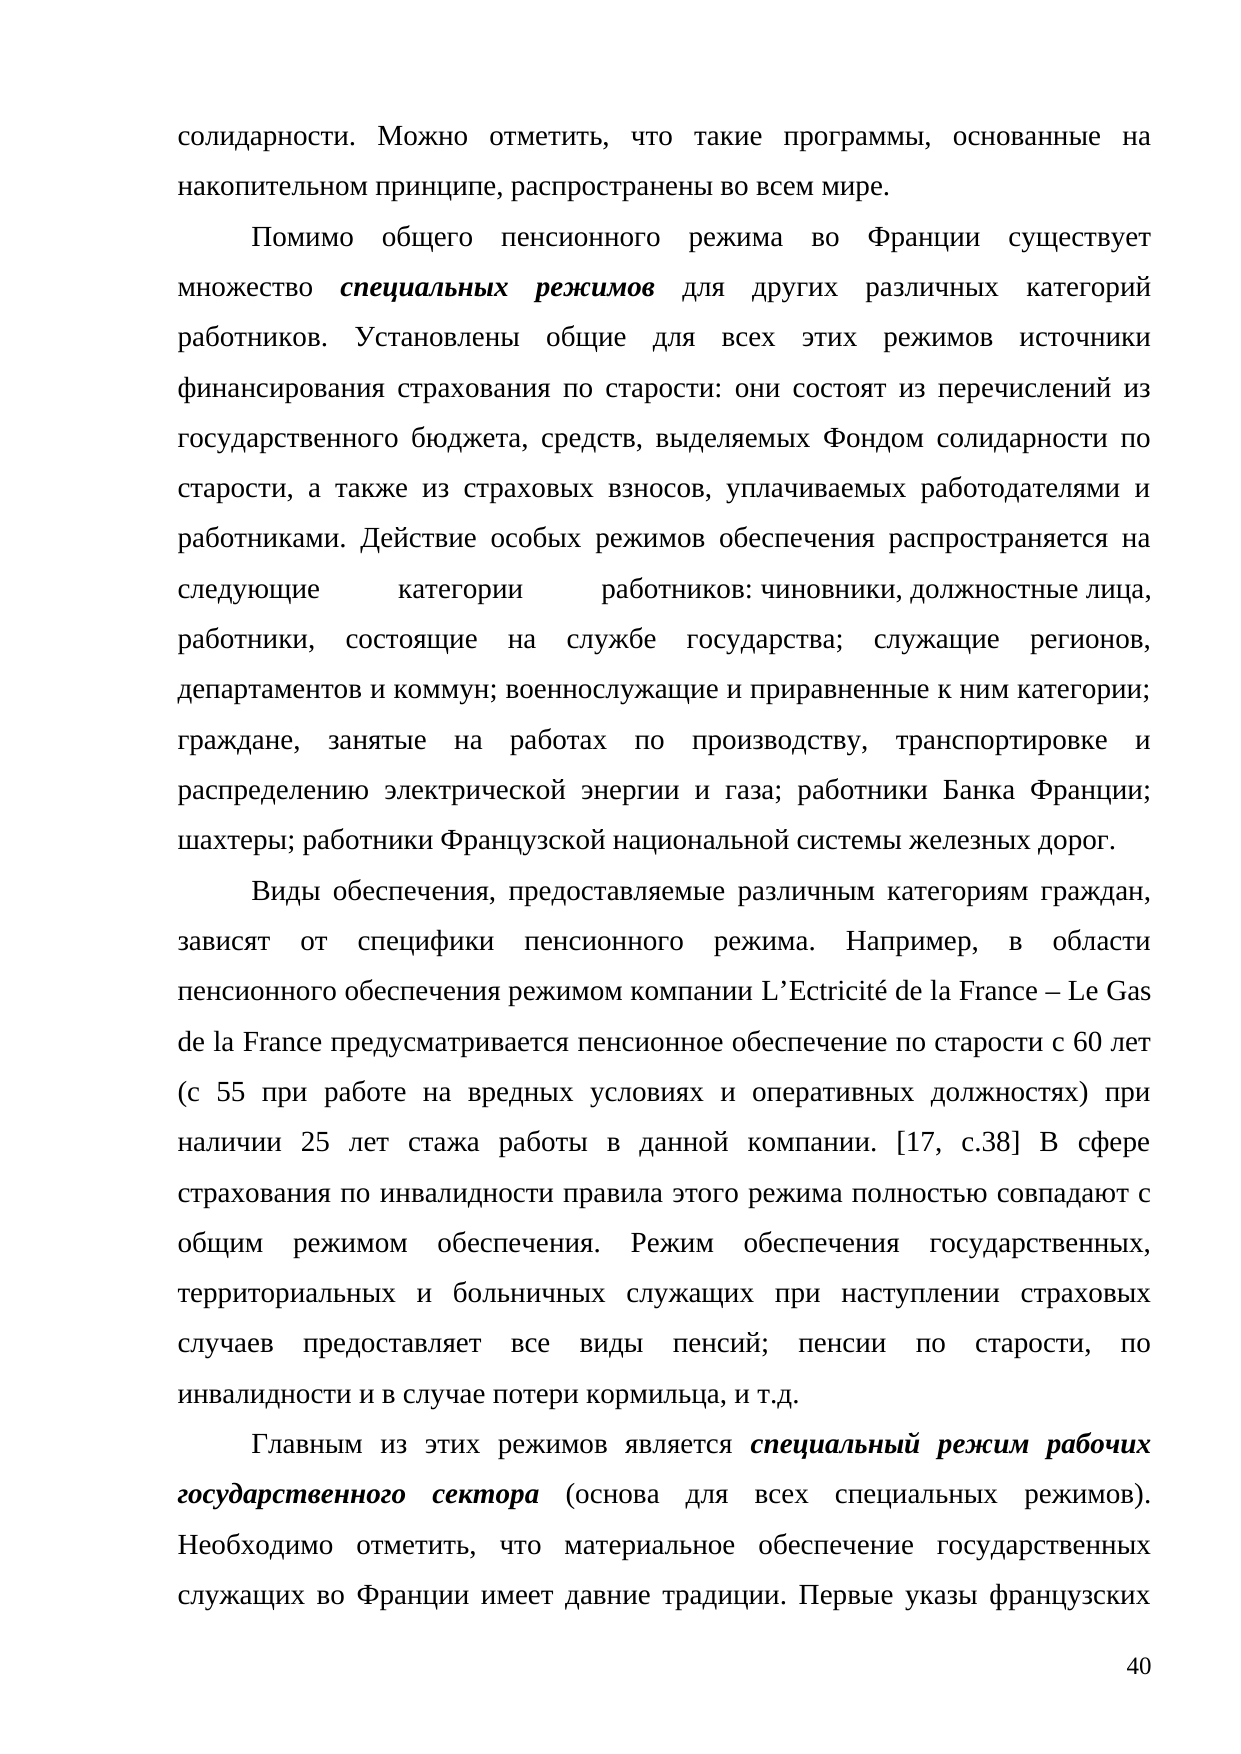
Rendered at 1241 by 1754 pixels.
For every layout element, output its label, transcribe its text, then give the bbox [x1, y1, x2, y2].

text Виды обеспечения, предоставляемые различным категориям граждан, зависят от специфики пенсионного режима. Например, в области пенсионного обеспечения режимом компании L’Ectricité de – Le Gas de предусматривается пенсионное обеспечение по старости с 60 лет (с 55 при работе на вредных условиях и оперативных должностях) при наличии 25 лет стажа работы в данной компании. [17, с.38] В сфере страхования по инвалидности правила этого режима полностью совпадают с общим режимом обеспечения. Режим обеспечения государственных, территориальных и больничных служащих при наступлении страховых случаев предоставляет все виды пенсий; пенсии по старости, по инвалидности и в случае потери кормильца, и т.д. [177, 873, 1152, 1409]
text Помимо общего пенсионного режима во Франции существует множество специальных режимов для других различных категорий работников. Установлены общие для всех этих режимов источники финансирования страхования по старости: они состоят из перечислений из государственного бюджета, средств, выделяемых Фондом солидарности по старости, а также из страховых взносов, уплачиваемых работодателями и работниками. Действие особых режимов обеспечения распространяется на следующие категории работников: чиновники, должностные лица, работники, состоящие на службе государства; служащие регионов, департаментов и коммун; военнослужащие и приравненные к ним категории; граждане, занятые на работах по производству, транспортировке и распределению электрической энергии и газа; работники Банка Франции; шахтеры; работники Французской национальной системы железных дорог. [177, 219, 1152, 856]
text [177, 118, 1152, 202]
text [177, 1426, 1152, 1611]
